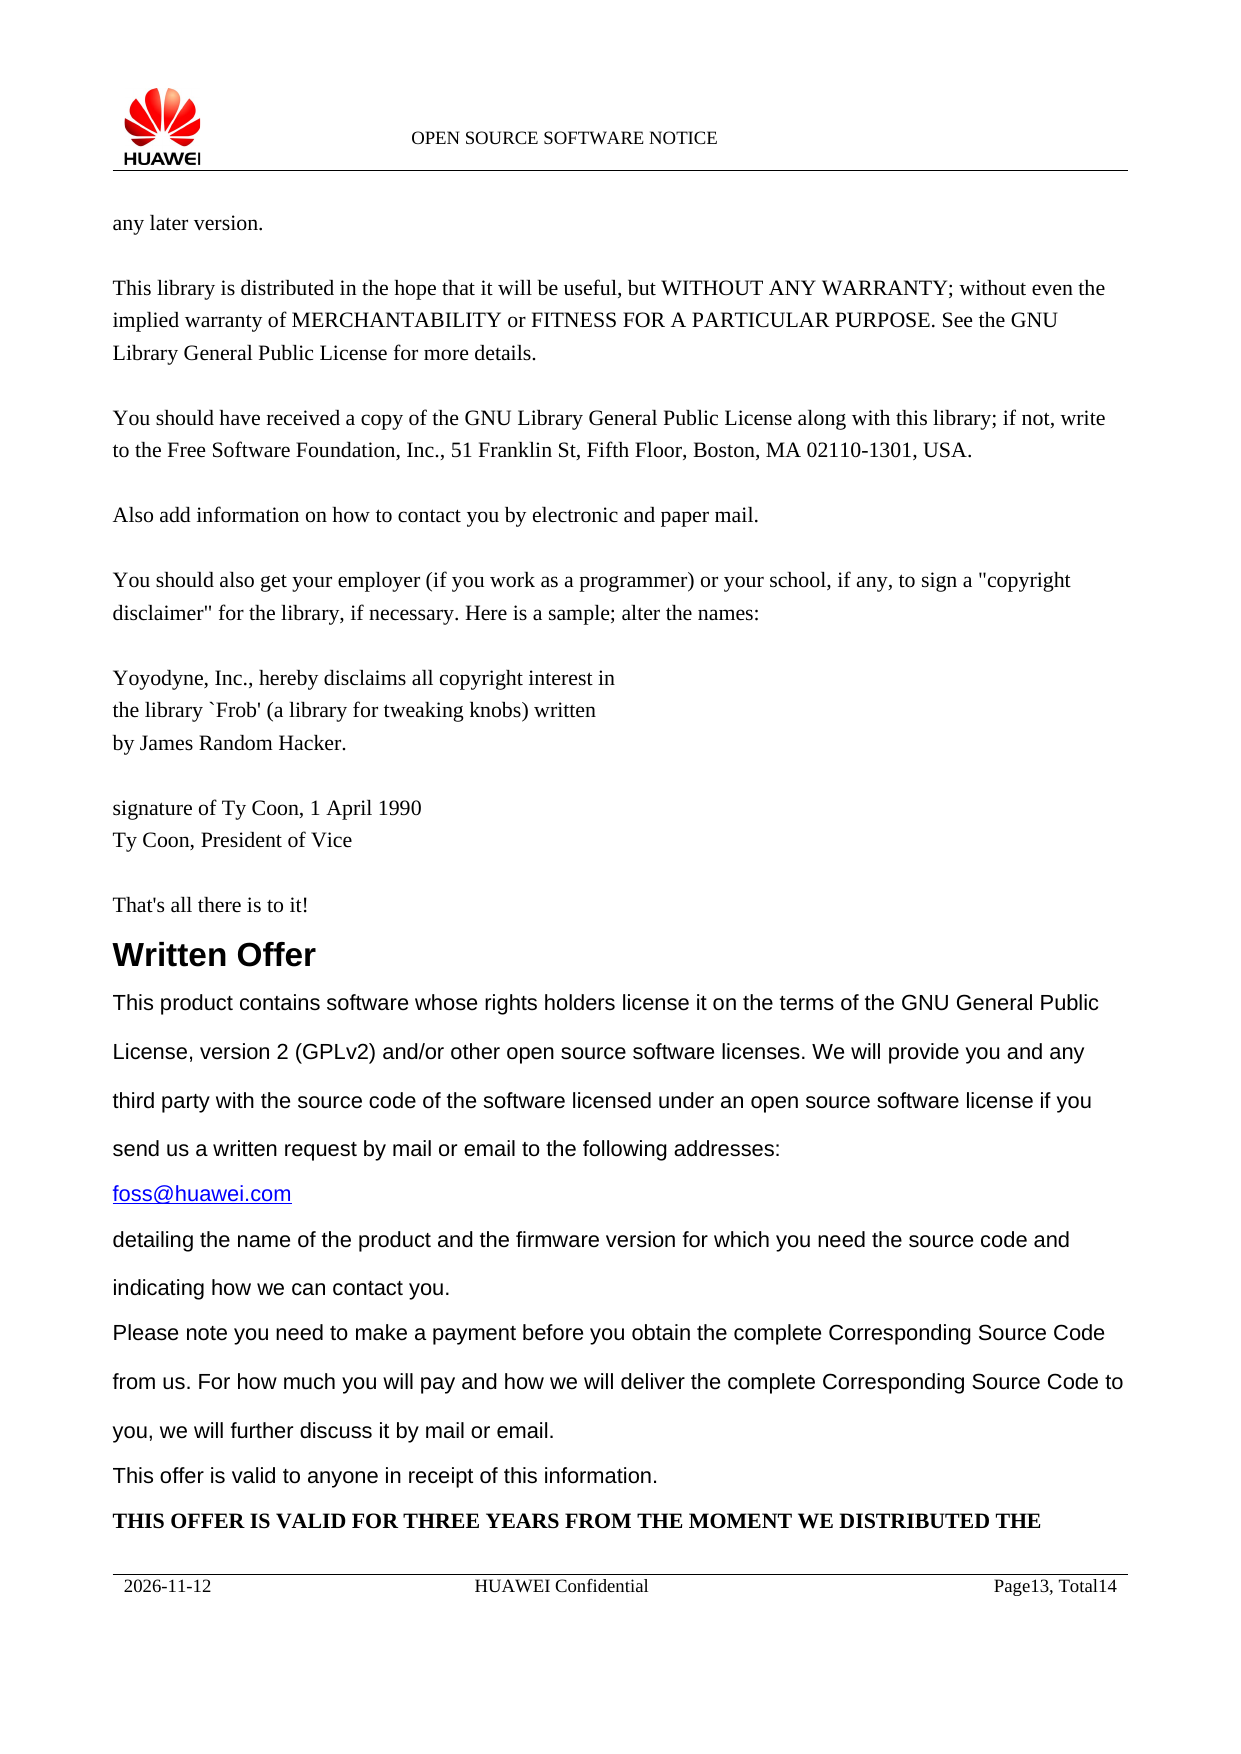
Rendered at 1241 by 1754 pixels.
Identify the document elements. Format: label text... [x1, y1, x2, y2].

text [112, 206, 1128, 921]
text This offer is valid for three years from the moment we distributed the product or firmware . [112, 1504, 1128, 1537]
text Written Offer [112, 921, 1128, 986]
text foss@huawei.com [112, 1178, 1128, 1210]
text This product contains software whose rights holders license it on the terms of the GNU General Public License, version 2 (GPLv2) and/or other open source software licenses. We will provide you and any third party with the source code of the software licensed under an open source software license if you send us a written request by mail or email to the following addresses: [112, 986, 1128, 1165]
text This offer is valid to anyone in receipt of this information. [112, 1459, 1128, 1492]
text Please note you need to make a payment before you obtain the complete Corresponding Source Code from us. For how much you will pay and how we will deliver the complete Corresponding Source Code to you, we will further discuss it by mail or email. [112, 1317, 1128, 1447]
picture [124, 88, 201, 165]
text detailing the name of the product and the firmware version for which you need the source code and indicating how we can contact you. [112, 1223, 1128, 1304]
